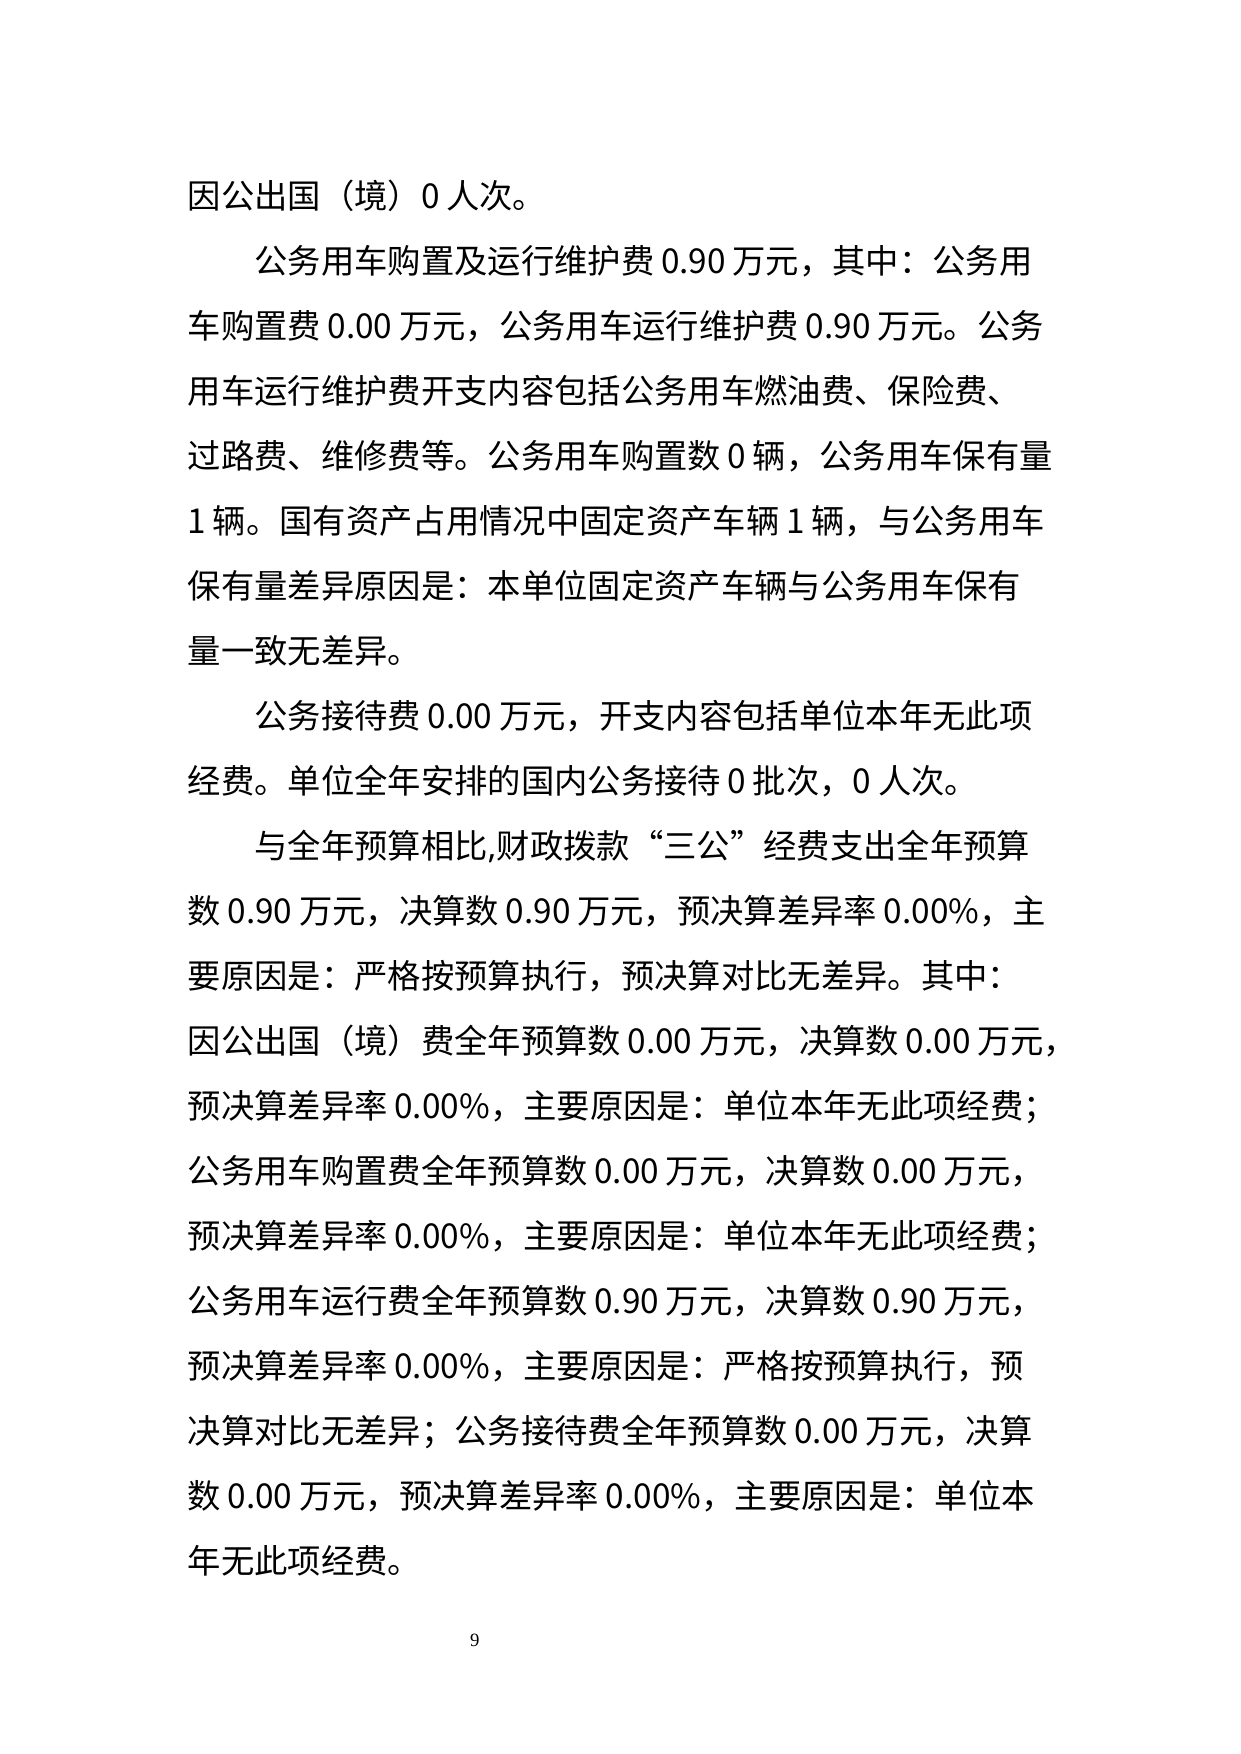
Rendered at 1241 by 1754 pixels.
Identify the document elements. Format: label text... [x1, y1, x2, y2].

text 与全年预算相比,财政拨款“三公”经费支出全年预算数0.90万元，决算数0.90万元，预决算差异率0.00%，主要原因是：严格按预算执行，预决算对比无差异。其中：因公出国（境）费全年预算数0.00万元，决算数0.00万元，预决算差异率0.00%，主要原因是：单位本年无此项经费；公务用车购置费全年预算数0.00万元，决算数0.00万元，预决算差异率0.00%，主要原因是：单位本年无此项经费；公务用车运行费全年预算数0.90万元，决算数0.90万元，预决算差异率0.00%，主要原因是：严格按预算执行，预决算对比无差异；公务接待费全年预算数0.00万元，决算数0.00万元，预决算差异率0.00%，主要原因是：单位本年无此项经费。 [187, 812, 1053, 1592]
text 公务接待费0.00万元，开支内容包括单位本年无此项经费。单位全年安排的国内公务接待0批次，0人次。 [187, 682, 1053, 812]
text 公务用车购置及运行维护费0.90万元，其中：公务用车购置费0.00万元，公务用车运行维护费0.90万元。公务用车运行维护费开支内容包括公务用车燃油费、保险费、过路费、维修费等。公务用车购置数0辆，公务用车保有量1辆。国有资产占用情况中固定资产车辆1辆，与公务用车保有量差异原因是：本单位固定资产车辆与公务用车保有量一致无差异。 [187, 227, 1053, 682]
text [187, 162, 1053, 227]
